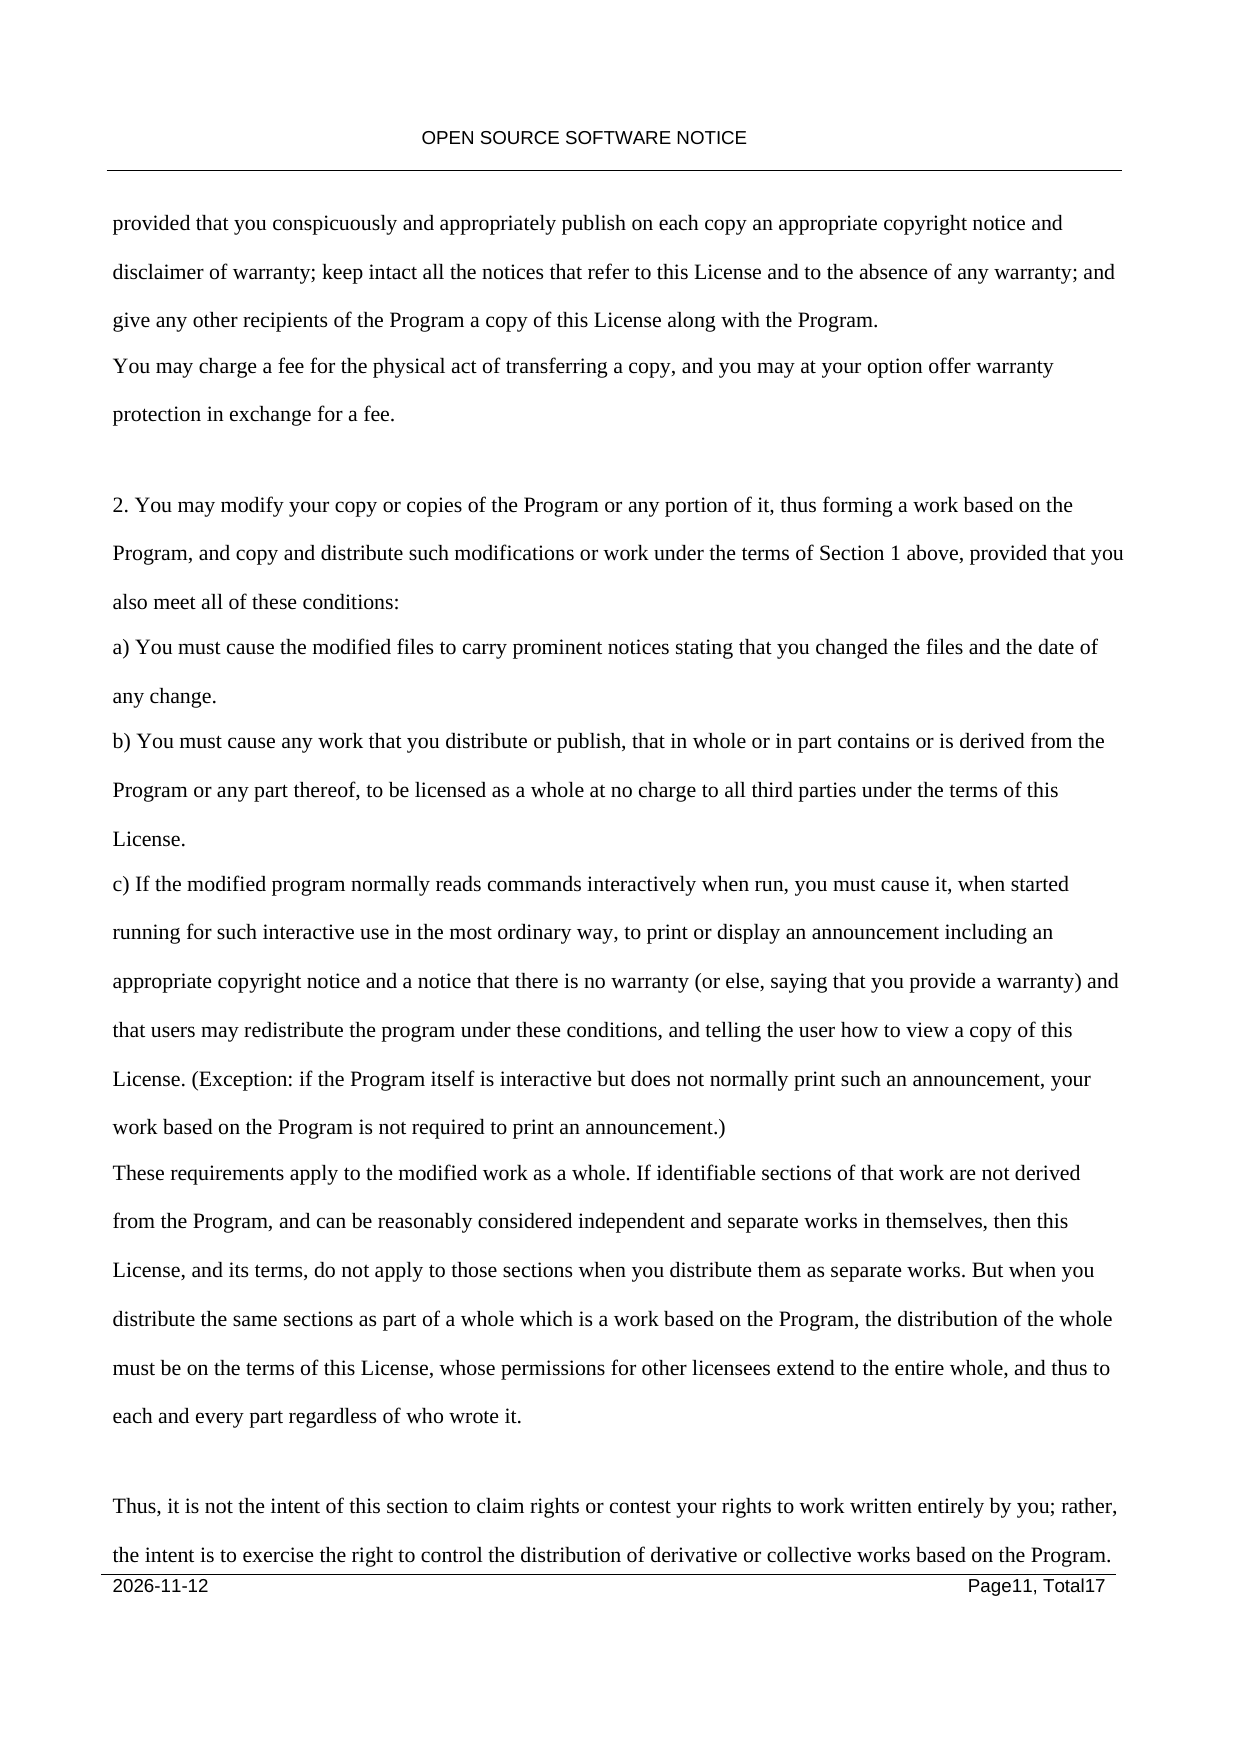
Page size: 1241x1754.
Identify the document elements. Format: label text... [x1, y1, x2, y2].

text b) You must cause any work that you distribute or publish, that in whole or in part contains or is derived from the Program or any part thereof, to be licensed as a whole at no charge to all third parties under the terms of this License. [112, 724, 1128, 854]
text You may charge a fee for the physical act of transferring a copy, and you may at your option offer warranty protection in exchange for a fee. [112, 349, 1128, 430]
text These requirements apply to the modified work as a whole. If identifiable sections of that work are not derived from the Program, and can be reasonably considered independent and separate works in themselves, then this License, and its terms, do not apply to those sections when you distribute them as separate works. But when you distribute the same sections as part of a whole which is a work based on the Program, the distribution of the whole must be on the terms of this License, whose permissions for other licensees extend to the entire whole, and thus to each and every part regardless of who wrote it. [112, 1156, 1128, 1432]
text a) You must cause the modified files to carry prominent notices stating that you changed the files and the date of any change. [112, 631, 1128, 712]
text 2. You may modify your copy or copies of the Program or any portion of it, thus forming a work based on the Program, and copy and distribute such modifications or work under the terms of Section 1 above, provided that you also meet all of these conditions: [112, 488, 1128, 618]
text Thus, it is not the intent of this section to claim rights or contest your rights to work written entirely by you; rather, the intent is to exercise the right to control the distribution of derivative or collective works based on the Program. [112, 1490, 1128, 1571]
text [112, 206, 1128, 336]
text c) If the modified program normally reads commands interactively when run, you must cause it, when started running for such interactive use in the most ordinary way, to print or display an announcement including an appropriate copyright notice and a notice that there is no warranty (or else, saying that you provide a warranty) and that users may redistribute the program under these conditions, and telling the user how to view a copy of this License. (Exception: if the Program itself is interactive but does not normally print such an announcement, your work based on the Program is not required to print an announcement.) [112, 867, 1128, 1143]
